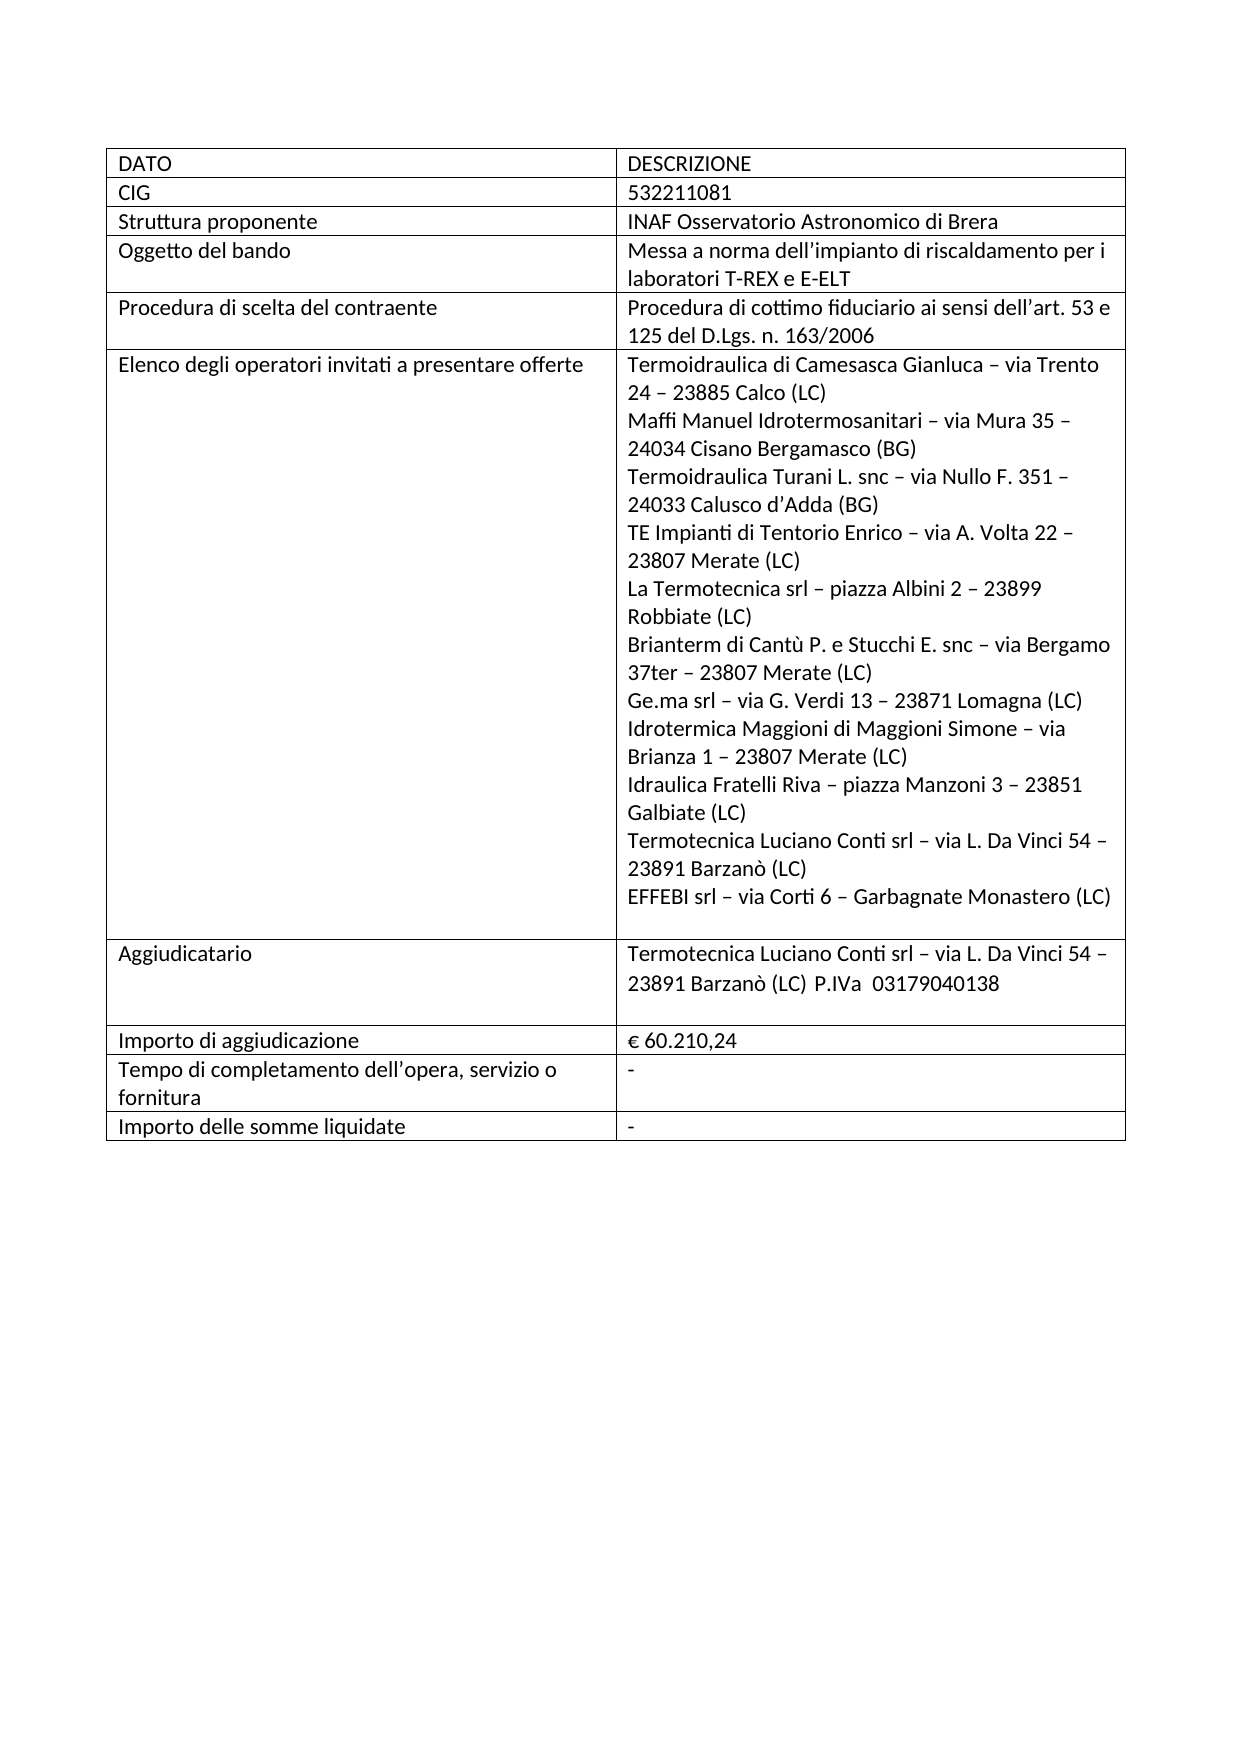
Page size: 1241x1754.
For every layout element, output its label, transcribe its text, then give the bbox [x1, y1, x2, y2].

table_cell Importo di aggiudicazione [107, 1026, 616, 1054]
table_cell Termotecnica Luciano Conti srl – via L. Da Vinci 54 – 23891 Barzanò (LC) P.IVa 03179040138 [617, 940, 1125, 1025]
table_cell - [617, 1055, 1125, 1111]
table_header DATO [107, 149, 616, 177]
table_cell Procedura di scelta del contraente [107, 293, 616, 349]
table_cell Aggiudicatario [107, 940, 616, 1025]
table_cell INAF Osservatorio Astronomico di Brera [617, 207, 1125, 235]
table_cell Termoidraulica di Camesasca Gianluca – via Trento 24 – 23885 Calco (LC) Maffi Manuel Idrotermosanitari – via Mura 35 – 24034 Cisano Bergamasco (BG) Termoidraulica Turani L. snc – via Nullo F. 351 – 24033 Calusco d’Adda (BG) TE Impianti di Tentorio Enrico – via A. Volta 22 – 23807 Merate (LC) La Termotecnica srl – piazza Albini 2 – 23899 Robbiate (LC) Brianterm di Cantù P. e Stucchi E. snc – via Bergamo 37ter – 23807 Merate (LC) Ge.ma srl – via G. Verdi 13 – 23871 Lomagna (LC) Idrotermica Maggioni di Maggioni Simone – via Brianza 1 – 23807 Merate (LC) Idraulica Fratelli Riva – piazza Manzoni 3 – 23851 Galbiate (LC) Termotecnica Luciano Conti srl – via L. Da Vinci 54 – 23891 Barzanò (LC) EFFEBI srl – via Corti 6 – Garbagnate Monastero (LC) [617, 350, 1125, 938]
table_cell Tempo di completamento dell’opera, servizio o fornitura [107, 1055, 616, 1111]
table_cell Oggetto del bando [107, 236, 616, 292]
table_cell € 60.210,24 [617, 1026, 1125, 1054]
table_cell Procedura di cottimo fiduciario ai sensi dell’art. 53 e 125 del D.Lgs. n. 163/2006 [617, 293, 1125, 349]
table_cell Elenco degli operatori invitati a presentare offerte [107, 350, 616, 938]
table_cell Messa a norma dell’impianto di riscaldamento per i laboratori T-REX e E-ELT [617, 236, 1125, 292]
table_cell Importo delle somme liquidate [107, 1112, 616, 1140]
table_cell - [617, 1112, 1125, 1140]
table_cell CIG [107, 178, 616, 206]
table_cell 532211081 [617, 178, 1125, 206]
table_header DESCRIZIONE [617, 149, 1125, 177]
table_cell Struttura proponente [107, 207, 616, 235]
